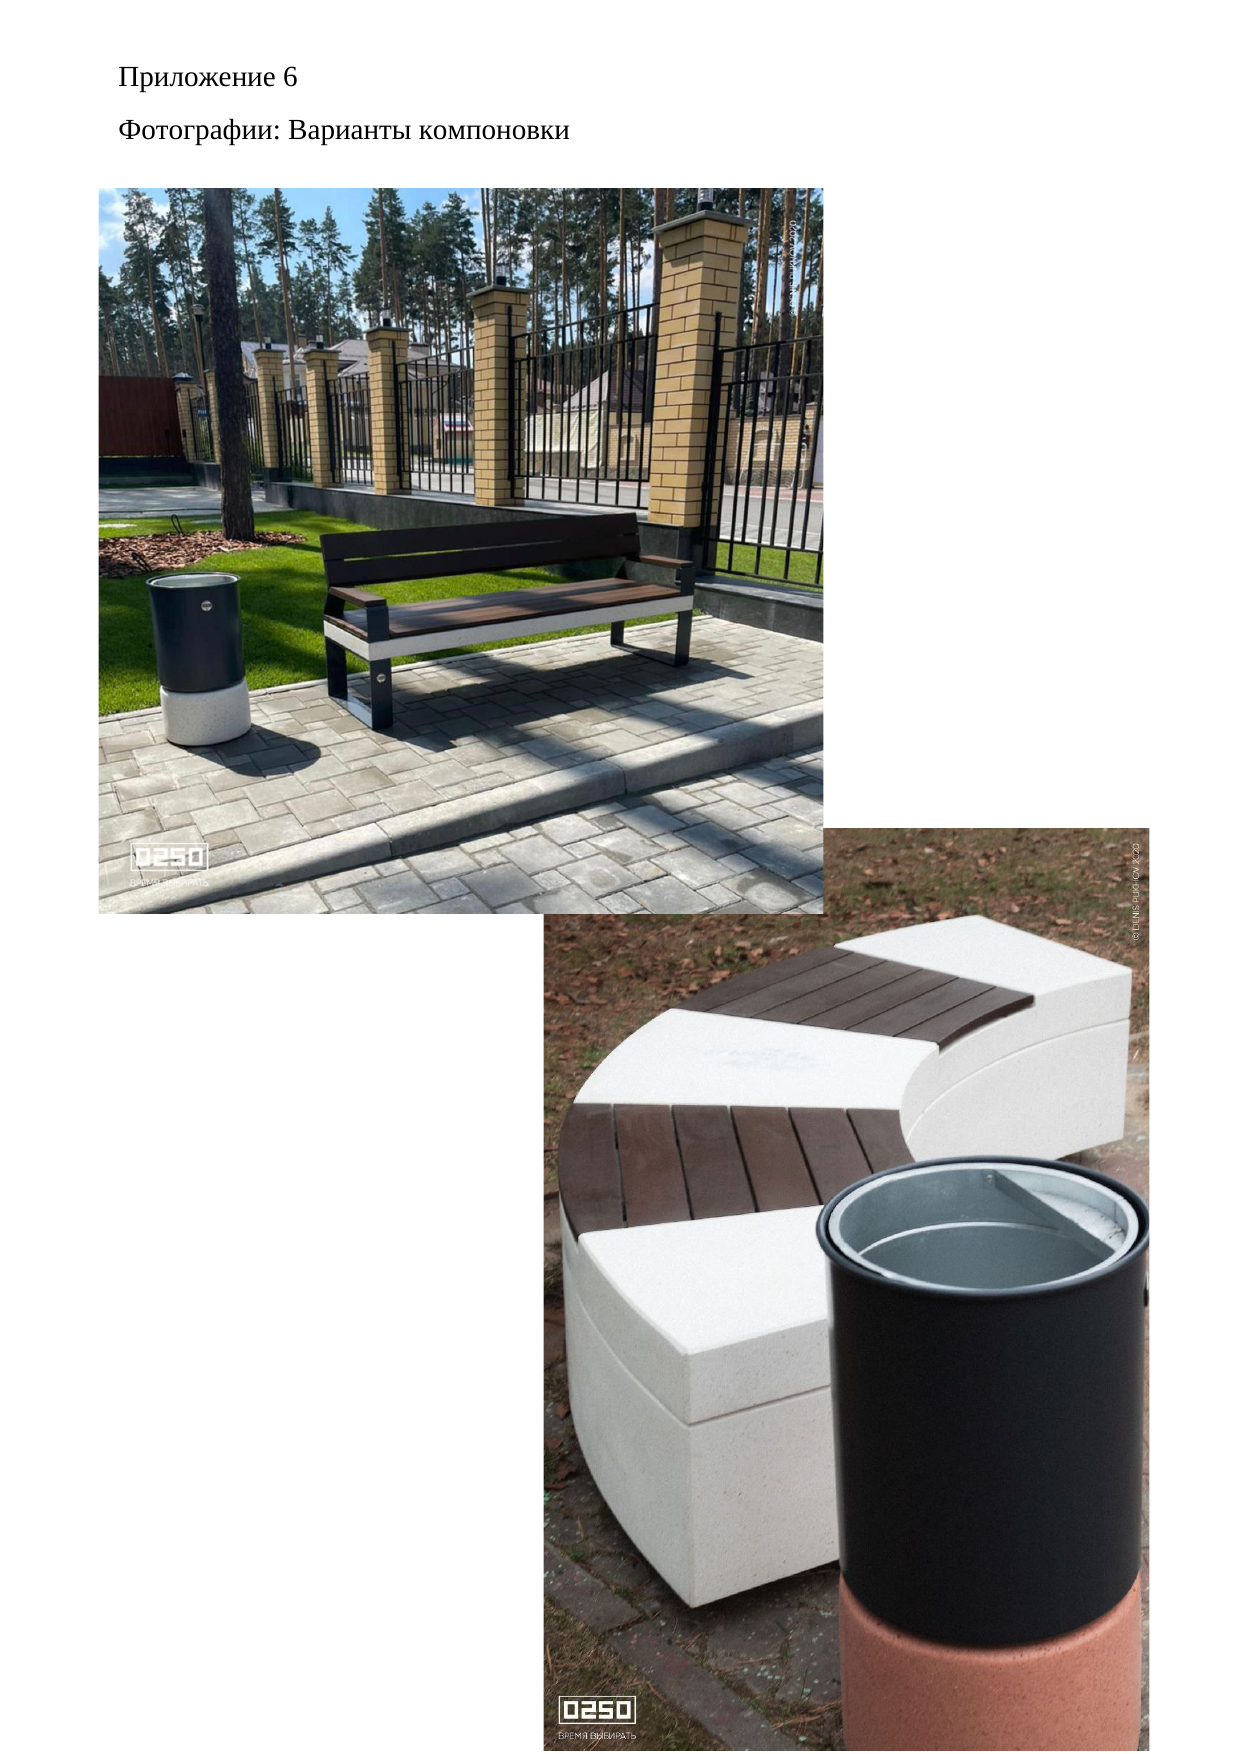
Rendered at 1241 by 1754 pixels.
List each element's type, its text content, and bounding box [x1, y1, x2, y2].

text Приложение 6 [118, 59, 1152, 93]
text Фотографии: Варианты компоновки [118, 112, 1152, 145]
picture [98, 188, 1149, 1749]
